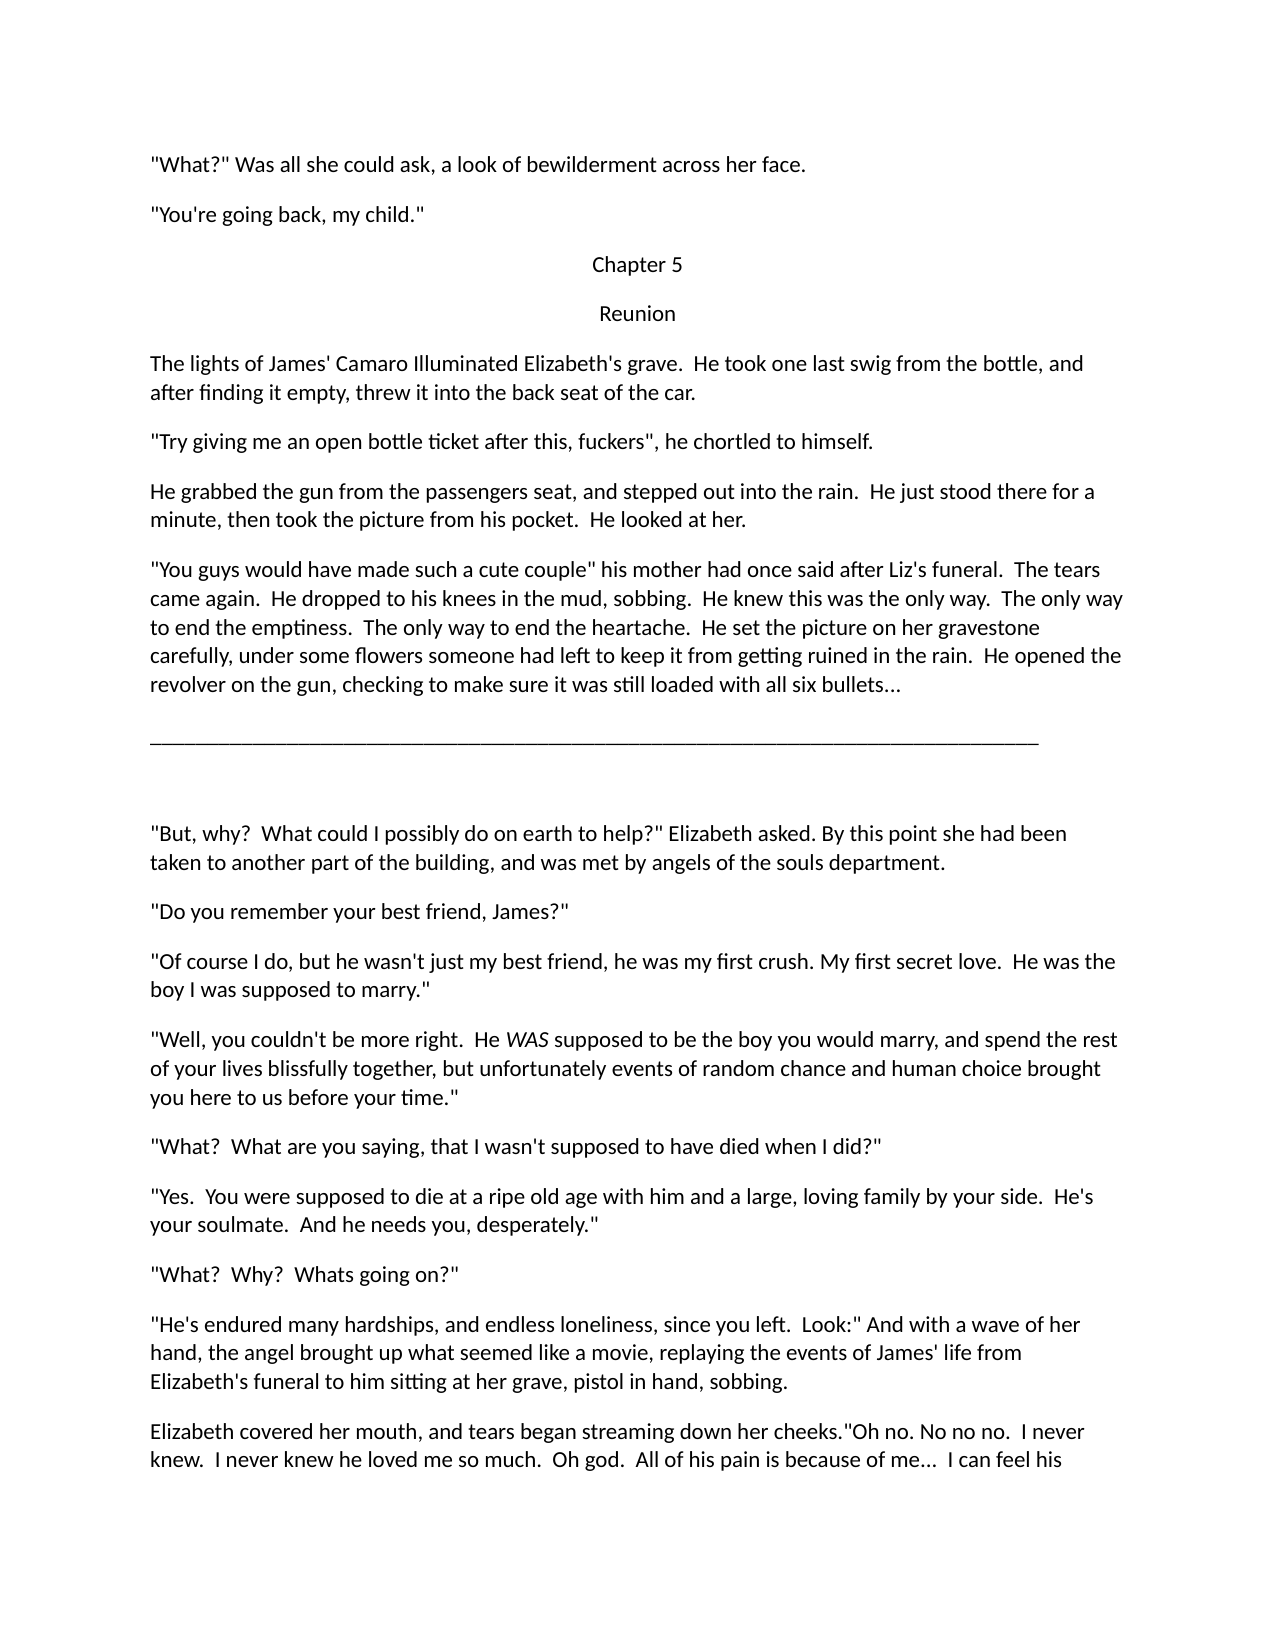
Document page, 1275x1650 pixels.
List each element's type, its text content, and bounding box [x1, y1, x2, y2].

text "You're going back, my child." [150, 199, 1125, 228]
text ______________________________________________________________________________ [150, 719, 1125, 748]
text "What? Why? Whats going on?" [150, 1259, 1125, 1288]
text "Try giving me an open bottle ticket after this, fuckers", he chortled to himself. [150, 427, 1125, 455]
text "What?" Was all she could ask, a look of bewilderment across her face. [150, 150, 1125, 179]
text "He's endured many hardships, and endless loneliness, since you left. Look:" And with a wave of her hand, the angel brought up what seemed like a movie, replaying the events of James' life from Elizabeth's funeral to him sitting at her grave, pistol in hand, sobbing. [150, 1309, 1125, 1395]
text "Yes. You were supposed to die at a ripe old age with him and a large, loving family by your side. He's your soulmate. And he needs you, desperately." [150, 1181, 1125, 1239]
text "Well, you couldn't be more right. He WAS supposed to be the boy you would marry, and spend the rest of your lives blissfully together, but unfortunately events of random chance and human choice brought you here to us before your time." [150, 1024, 1125, 1111]
text "You guys would have made such a cute couple" his mother had once said after Liz's funeral. The tears came again. He dropped to his knees in the mud, sobbing. He knew this was the only way. The only way to end the emptiness. The only way to end the heartache. He set the picture on her gravestone carefully, under some flowers someone had left to keep it from getting ruined in the rain. He opened the revolver on the gun, checking to make sure it was still loaded with all six bullets... [150, 554, 1125, 698]
text Chapter 5 [150, 249, 1125, 278]
text The lights of James' Camaro Illuminated Elizabeth's grave. He took one last swig from the bottle, and after finding it empty, threw it into the back seat of the car. [150, 348, 1125, 406]
text "What? What are you saying, that I wasn't supposed to have died when I did?" [150, 1132, 1125, 1160]
text He grabbed the gun from the passengers seat, and stepped out into the rain. He just stood there for a minute, then took the picture from his pocket. He looked at her. [150, 476, 1125, 534]
text "But, why? What could I possibly do on earth to help?" Elizabeth asked. By this point she had been taken to another part of the building, and was met by angels of the souls department. [150, 818, 1125, 876]
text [150, 1416, 1125, 1474]
text "Do you remember your best friend, James?" [150, 897, 1125, 925]
text Reunion [150, 299, 1125, 327]
text "Of course I do, but he wasn't just my best friend, he was my first crush. My first secret love. He was the boy I was supposed to marry." [150, 946, 1125, 1004]
